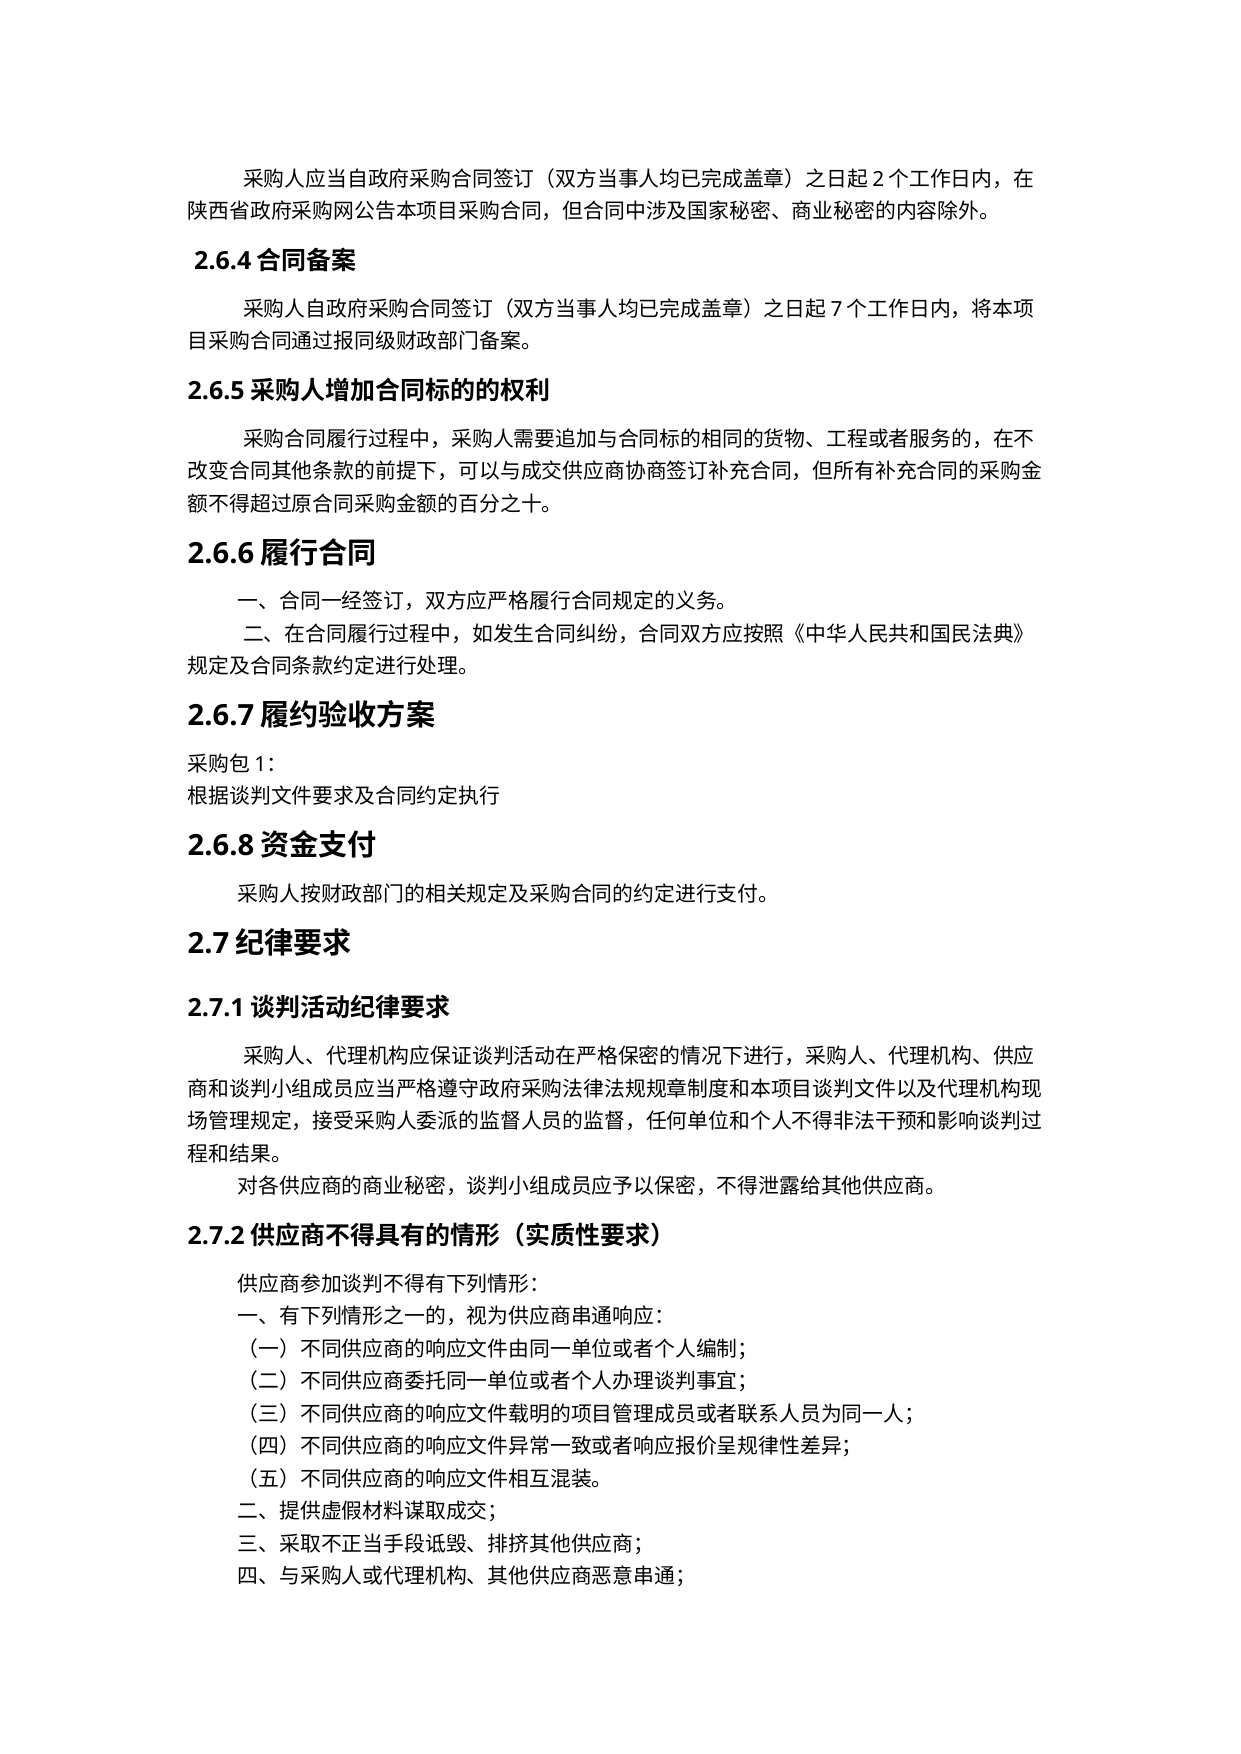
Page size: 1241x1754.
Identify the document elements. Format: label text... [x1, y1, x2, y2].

text 采购人应当自政府采购合同签订（双方当事人均已完成盖章）之日起2个工作日内，在陕西省政府采购网公告本项目采购合同，但合同中涉及国家秘密、商业秘密的内容除外。 [187, 162, 1053, 227]
text 2.6.4合同备案 [187, 227, 1053, 292]
text 2.7.2供应商不得具有的情形（实质性要求） [187, 1202, 1053, 1267]
text 2.6.8资金支付 [187, 812, 1053, 877]
text 二、在合同履行过程中，如发生合同纠纷，合同双方应按照《中华人民共和国民法典》规定及合同条款约定进行处理。 [187, 617, 1053, 682]
text 一、合同一经签订，双方应严格履行合同规定的义务。 [187, 584, 1053, 617]
text 四、与采购人或代理机构、其他供应商恶意串通； [187, 1559, 1053, 1592]
text 2.6.5采购人增加合同标的的权利 [187, 357, 1053, 422]
text 采购人自政府采购合同签订（双方当事人均已完成盖章）之日起7个工作日内，将本项目采购合同通过报同级财政部门备案。 [187, 292, 1053, 357]
text （二）不同供应商委托同一单位或者个人办理谈判事宜； [187, 1364, 1053, 1397]
text 对各供应商的商业秘密，谈判小组成员应予以保密，不得泄露给其他供应商。 [187, 1169, 1053, 1202]
text （四）不同供应商的响应文件异常一致或者响应报价呈规律性差异； [187, 1429, 1053, 1462]
text 根据谈判文件要求及合同约定执行 [187, 779, 1053, 812]
text 三、采取不正当手段诋毁、排挤其他供应商； [187, 1527, 1053, 1559]
text 供应商参加谈判不得有下列情形： [187, 1267, 1053, 1299]
text 二、提供虚假材料谋取成交； [187, 1494, 1053, 1527]
text 采购包1： [187, 747, 1053, 779]
text （五）不同供应商的响应文件相互混装。 [187, 1462, 1053, 1494]
text 2.6.7履约验收方案 [187, 682, 1053, 747]
text （一）不同供应商的响应文件由同一单位或者个人编制； [187, 1332, 1053, 1364]
text 采购合同履行过程中，采购人需要追加与合同标的相同的货物、工程或者服务的，在不改变合同其他条款的前提下，可以与成交供应商协商签订补充合同，但所有补充合同的采购金额不得超过原合同采购金额的百分之十。 [187, 422, 1053, 519]
text 2.7纪律要求 [187, 909, 1053, 974]
text 2.7.1谈判活动纪律要求 [187, 974, 1053, 1039]
text 采购人按财政部门的相关规定及采购合同的约定进行支付。 [187, 877, 1053, 909]
text 一、有下列情形之一的，视为供应商串通响应： [187, 1299, 1053, 1332]
text 2.6.6履行合同 [187, 519, 1053, 584]
text （三）不同供应商的响应文件载明的项目管理成员或者联系人员为同一人； [187, 1397, 1053, 1429]
text 采购人、代理机构应保证谈判活动在严格保密的情况下进行，采购人、代理机构、供应商和谈判小组成员应当严格遵守政府采购法律法规规章制度和本项目谈判文件以及代理机构现场管理规定，接受采购人委派的监督人员的监督，任何单位和个人不得非法干预和影响谈判过程和结果。 [187, 1039, 1053, 1169]
